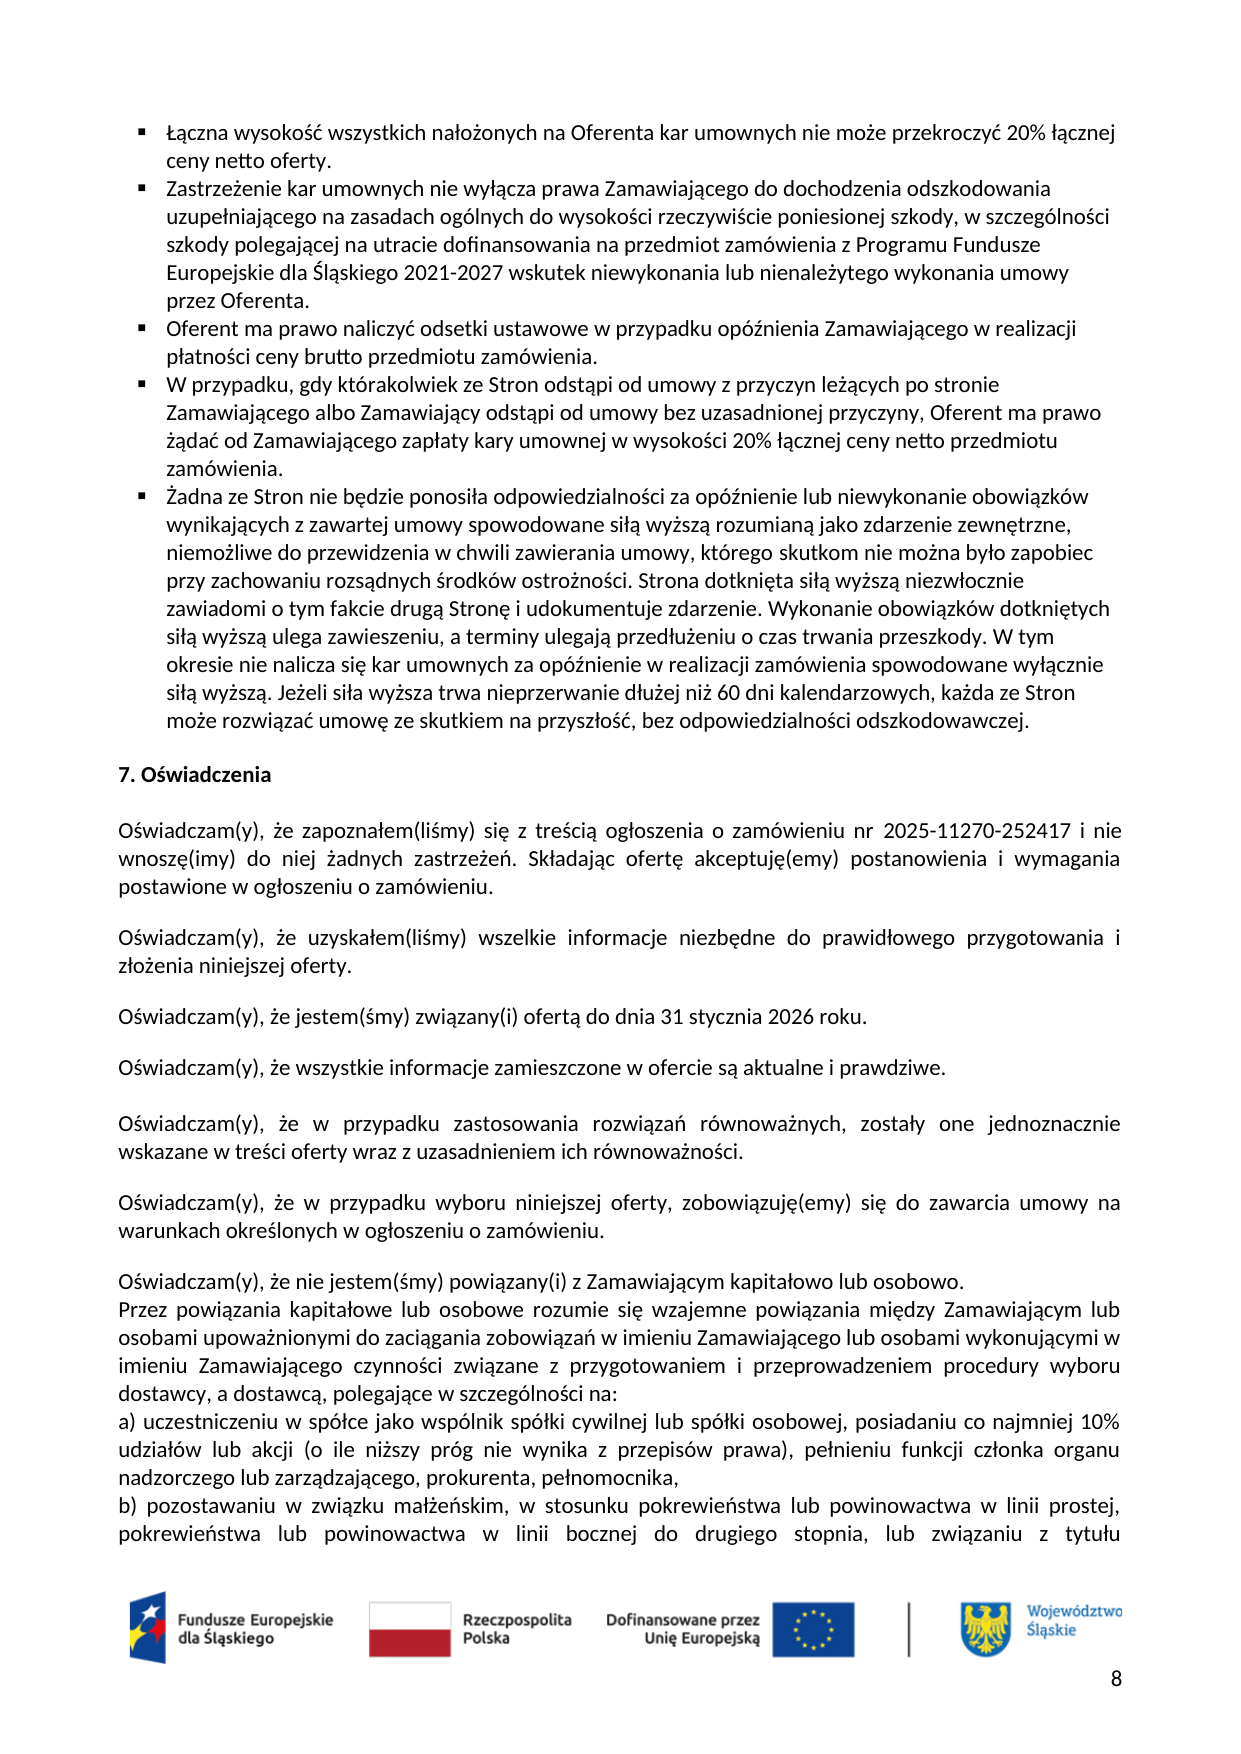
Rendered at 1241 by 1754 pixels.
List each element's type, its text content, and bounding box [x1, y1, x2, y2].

text Oświadczam(y), że zapoznałem(liśmy) się z treścią ogłoszenia o zamówieniu nr 2025-11270-252417 i nie wnoszę(imy) do niej żadnych zastrzeżeń. Składając ofertę akceptuję(emy) postanowienia i wymagania postawione w ogłoszeniu o zamówieniu. [118, 816, 1122, 900]
list Łączna wysokość wszystkich nałożonych na Oferenta kar umownych nie może przekroczyć 20% łącznej ceny netto oferty. [136, 118, 1122, 174]
text Oświadczam(y), że nie jestem(śmy) powiązany(i) z Zamawiającym kapitałowo lub osobowo. [118, 1267, 1122, 1295]
list Zastrzeżenie kar umownych nie wyłącza prawa Zamawiającego do dochodzenia odszkodowania uzupełniającego na zasadach ogólnych do wysokości rzeczywiście poniesionej szkody, w szczególności szkody polegającej na utracie dofinansowania na przedmiot zamówienia z Programu Fundusze Europejskie dla Śląskiego 2021-2027 wskutek niewykonania lub nienależytego wykonania umowy przez Oferenta. [136, 174, 1122, 314]
text Oświadczam(y), że w przypadku wyboru niniejszej oferty, zobowiązuję(emy) się do zawarcia umowy na warunkach określonych w ogłoszeniu o zamówieniu. [118, 1188, 1122, 1244]
picture [129, 1591, 1123, 1664]
list Oferent ma prawo naliczyć odsetki ustawowe w przypadku opóźnienia Zamawiającego w realizacji płatności ceny brutto przedmiotu zamówienia. [136, 314, 1122, 370]
text Oświadczam(y), że uzyskałem(liśmy) wszelkie informacje niezbędne do prawidłowego przygotowania i złożenia niniejszej oferty. [118, 923, 1122, 979]
text 7. Oświadczenia [118, 760, 1122, 788]
list W przypadku, gdy którakolwiek ze Stron odstąpi od umowy z przyczyn leżących po stronie Zamawiającego albo Zamawiający odstąpi od umowy bez uzasadnionej przyczyny, Oferent ma prawo żądać od Zamawiającego zapłaty kary umownej w wysokości 20% łącznej ceny netto przedmiotu zamówienia. [136, 370, 1122, 482]
text Oświadczam(y), że jestem(śmy) związany(i) ofertą do dnia 31 stycznia 2026 roku. [118, 1002, 1122, 1030]
text Przez powiązania kapitałowe lub osobowe rozumie się wzajemne powiązania między Zamawiającym lub osobami upoważnionymi do zaciągania zobowiązań w imieniu Zamawiającego lub osobami wykonującymi w imieniu Zamawiającego czynności związane z przygotowaniem i przeprowadzeniem procedury wyboru dostawcy, a dostawcą, polegające w szczególności na: [118, 1295, 1122, 1407]
text Oświadczam(y), że wszystkie informacje zamieszczone w ofercie są aktualne i prawdziwe. [118, 1053, 1122, 1081]
text a) uczestniczeniu w spółce jako wspólnik spółki cywilnej lub spółki osobowej, posiadaniu co najmniej 10% udziałów lub akcji (o ile niższy próg nie wynika z przepisów prawa), pełnieniu funkcji członka organu nadzorczego lub zarządzającego, prokurenta, pełnomocnika, [118, 1407, 1122, 1491]
text Oświadczam(y), że w przypadku zastosowania rozwiązań równoważnych, zostały one jednoznacznie wskazane w treści oferty wraz z uzasadnieniem ich równoważności. [118, 1109, 1122, 1165]
list Żadna ze Stron nie będzie ponosiła odpowiedzialności za opóźnienie lub niewykonanie obowiązków wynikających z zawartej umowy spowodowane siłą wyższą rozumianą jako zdarzenie zewnętrzne, niemożliwe do przewidzenia w chwili zawierania umowy, którego skutkom nie można było zapobiec przy zachowaniu rozsądnych środków ostrożności. Strona dotknięta siłą wyższą niezwłocznie zawiadomi o tym fakcie drugą Stronę i udokumentuje zdarzenie. Wykonanie obowiązków dotkniętych siłą wyższą ulega zawieszeniu, a terminy ulegają przedłużeniu o czas trwania przeszkody. W tym okresie nie nalicza się kar umownych za opóźnienie w realizacji zamówienia spowodowane wyłącznie siłą wyższą. Jeżeli siła wyższa trwa nieprzerwanie dłużej niż 60 dni kalendarzowych, każda ze Stron może rozwiązać umowę ze skutkiem na przyszłość, bez odpowiedzialności odszkodowawczej. [136, 482, 1122, 734]
